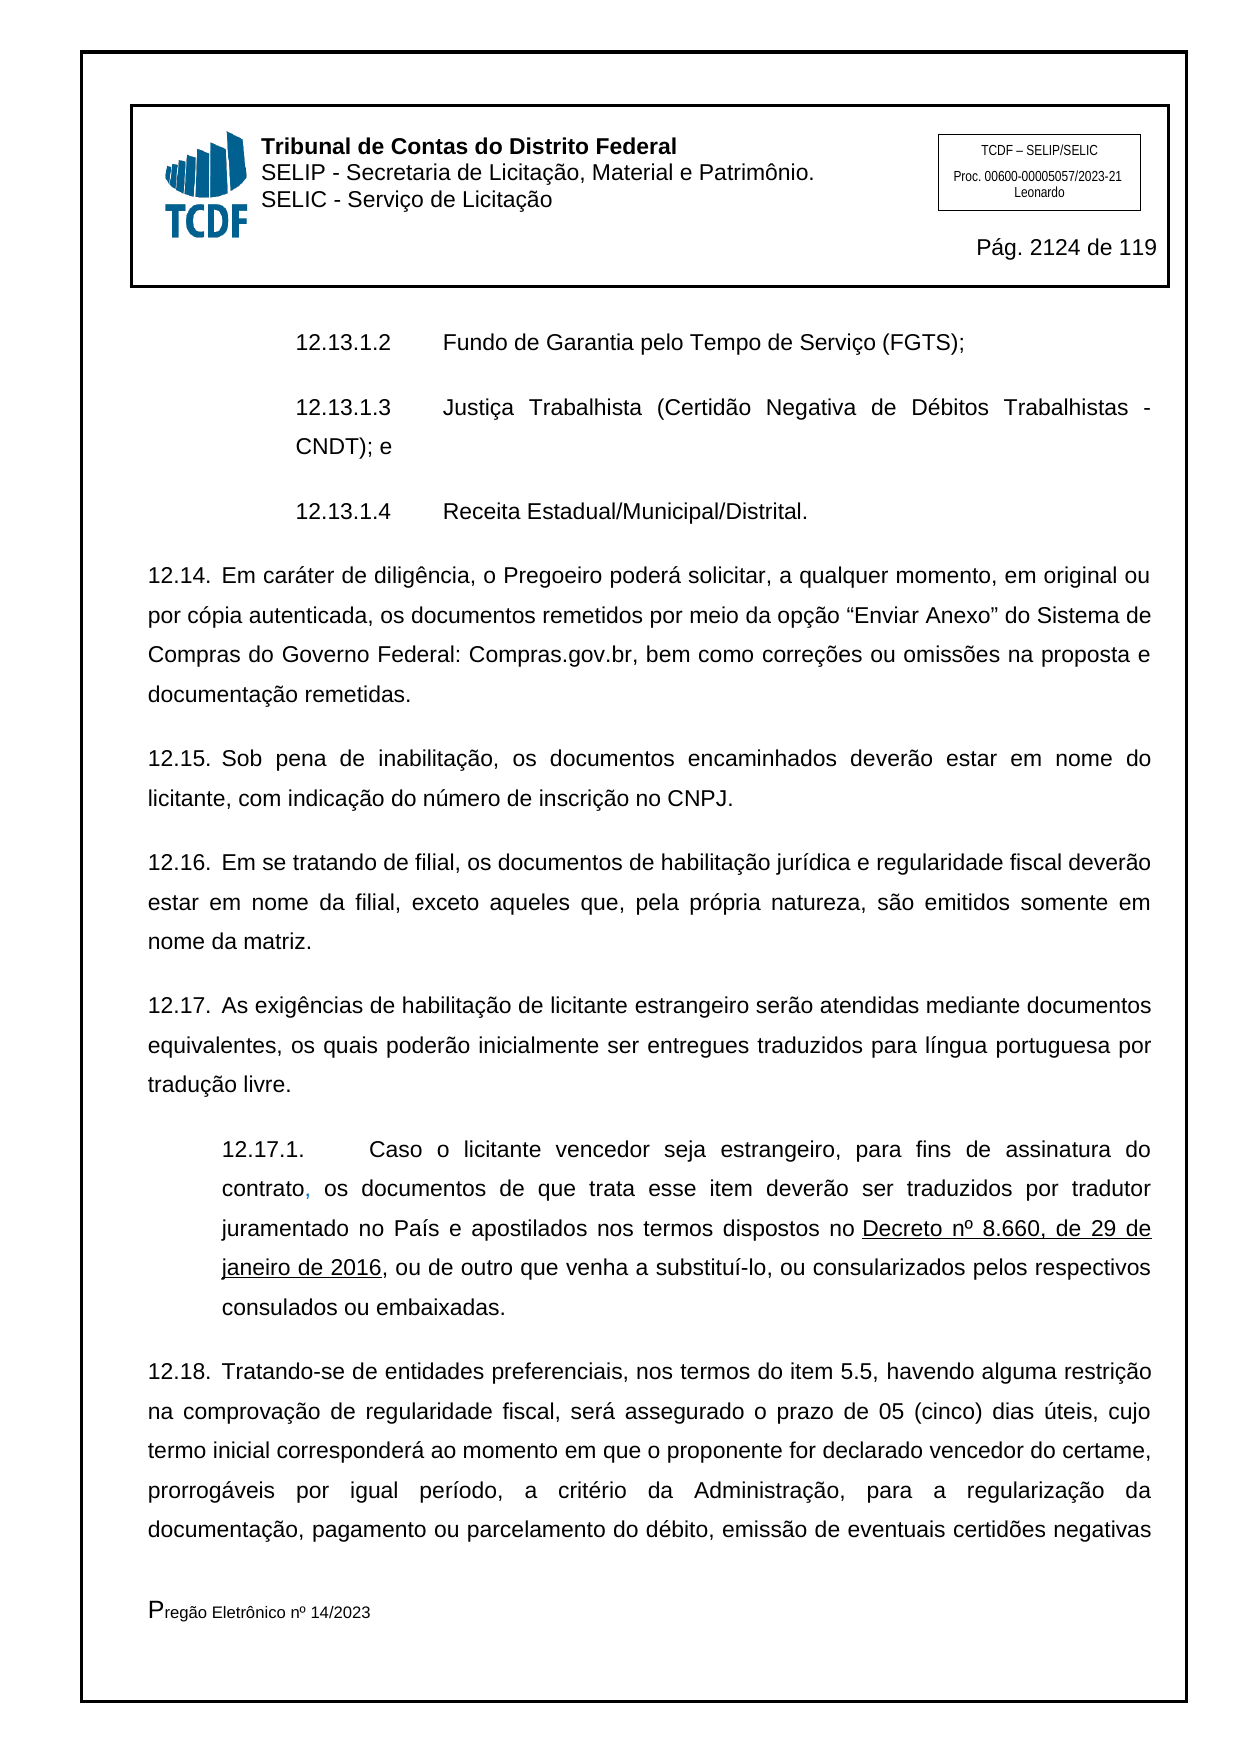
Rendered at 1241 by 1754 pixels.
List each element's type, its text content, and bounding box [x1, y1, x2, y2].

text 12.16. Em se tratando de filial, os documentos de habilitação jurídica e regularidade fiscal deverão estar em nome da filial, exceto aqueles que, pela própria natureza, são emitidos somente em nome da matriz. [148, 849, 1152, 954]
text 12.17. As exigências de habilitação de licitante estrangeiro serão atendidas mediante documentos equivalentes, os quais poderão inicialmente ser entregues traduzidos para língua portuguesa por tradução livre. [148, 992, 1152, 1098]
text 12.13.1.3 Justiça Trabalhista (Certidão Negativa de Débitos Trabalhistas - CNDT); e [295, 394, 1152, 459]
text 12.17.1. Caso o licitante vencedor seja estrangeiro, para fins de assinatura do contrato, os documentos de que trata esse item deverão ser traduzidos por tradutor juramentado no País e apostilados nos termos dispostos no Decreto nº 8.660, de 29 de janeiro de 2016, ou de outro que venha a substituí-lo, ou consularizados pelos respectivos consulados ou embaixadas. [222, 1136, 1152, 1320]
picture [150, 128, 262, 240]
text 12.13.1.4 Receita Estadual/Municipal/Distrital. [295, 498, 1152, 524]
text 12.14. Em caráter de diligência, o Pregoeiro poderá solicitar, a qualquer momento, em original ou por cópia autenticada, os documentos remetidos por meio da opção “Enviar Anexo” do Sistema de Compras do Governo Federal: Compras.gov.br, bem como correções ou omissões na proposta e documentação remetidas. [148, 562, 1152, 707]
text 12.13.1.2 Fundo de Garantia pelo Tempo de Serviço (FGTS); [295, 329, 1152, 356]
text 12.15. Sob pena de inabilitação, os documentos encaminhados deverão estar em nome do licitante, com indicação do número de inscrição no CNPJ. [148, 745, 1152, 811]
